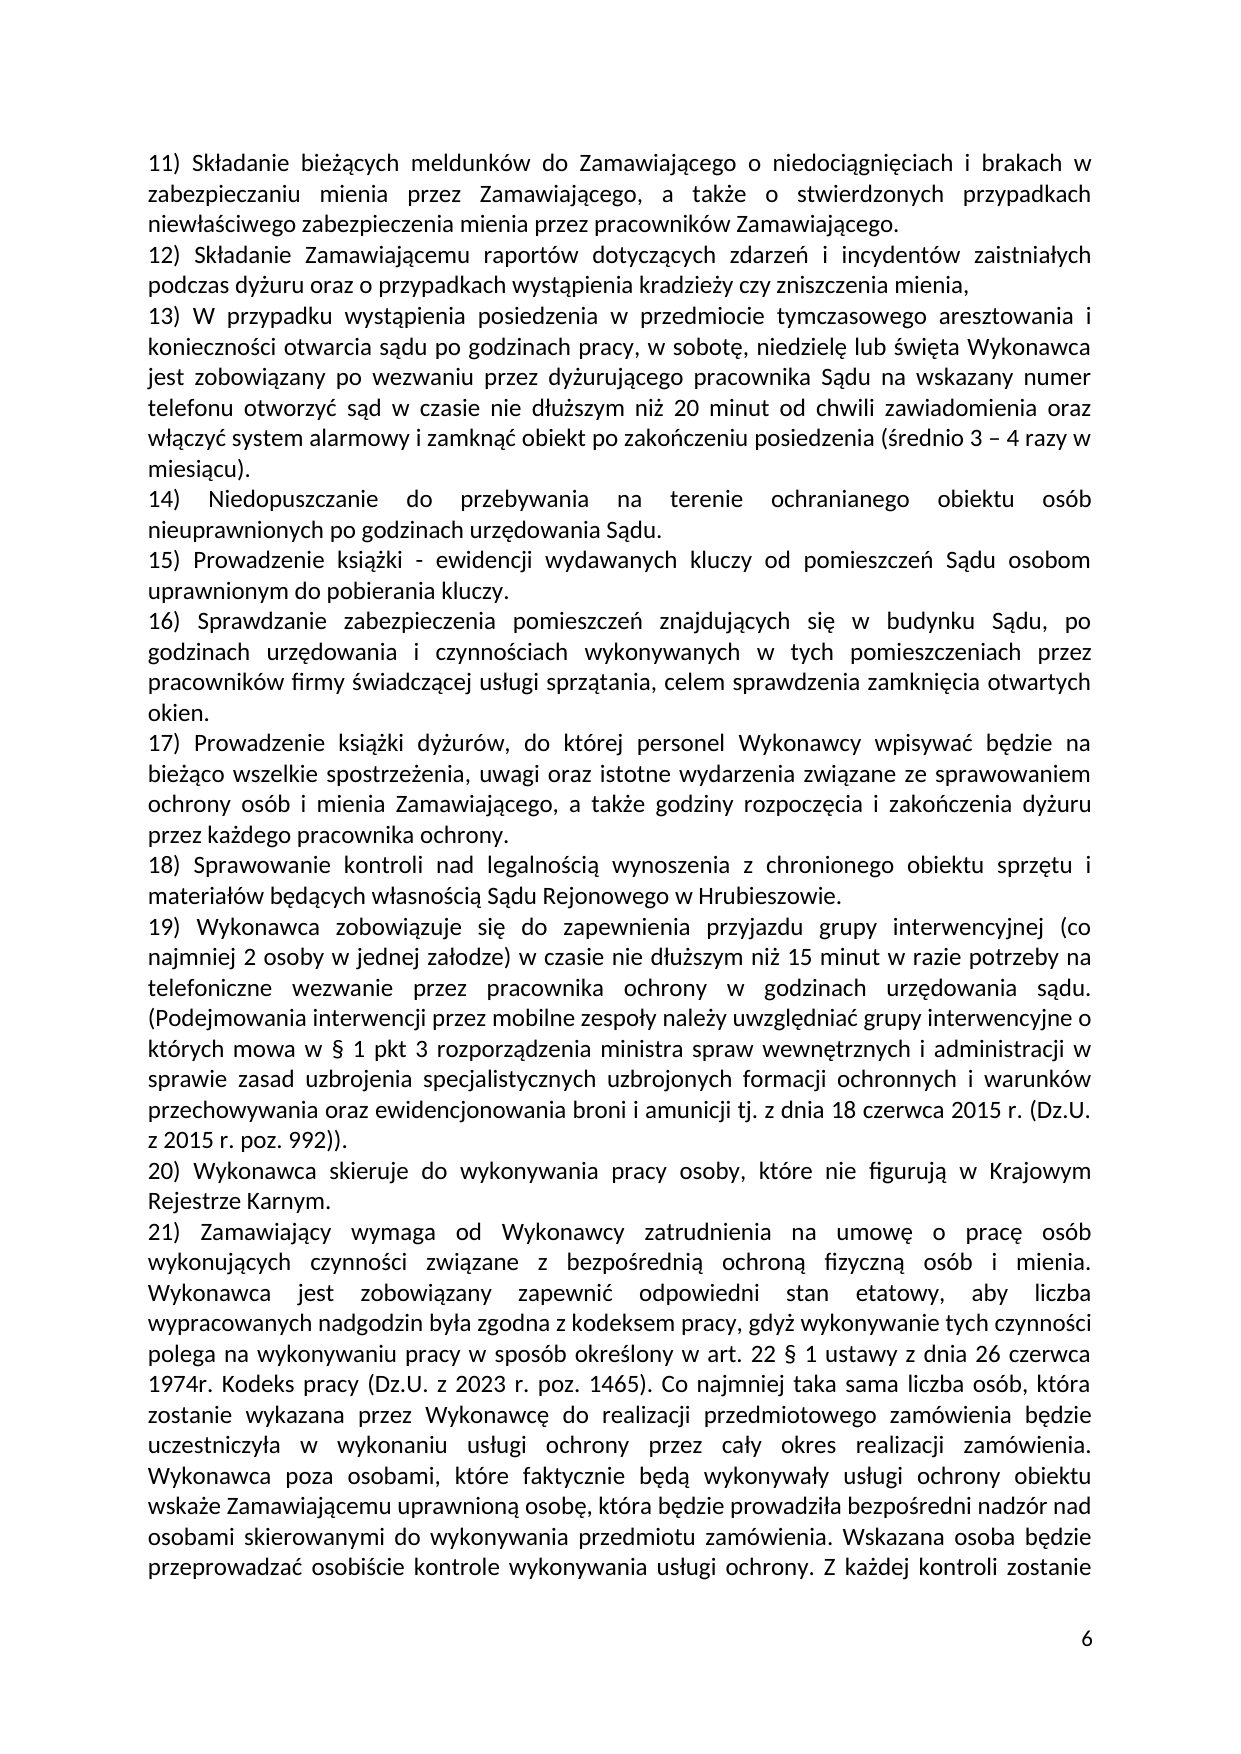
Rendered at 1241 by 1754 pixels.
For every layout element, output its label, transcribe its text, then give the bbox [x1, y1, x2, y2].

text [148, 1216, 1093, 1582]
text 19) Wykonawca zobowiązuje się do zapewnienia przyjazdu grupy interwencyjnej (co najmniej 2 osoby w jednej załodze) w czasie nie dłuższym niż 15 minut w razie potrzeby na telefoniczne wezwanie przez pracownika ochrony w godzinach urzędowania sądu. (Podejmowania interwencji przez mobilne zespoły należy uwzględniać grupy interwencyjne o których mowa w § 1 pkt 3 rozporządzenia ministra spraw wewnętrznych i administracji w sprawie zasad uzbrojenia specjalistycznych uzbrojonych formacji ochronnych i warunków przechowywania oraz ewidencjonowania broni i amunicji tj. z dnia 18 czerwca 2015 r. (Dz.U. z 2015 r. poz. 992)). [148, 911, 1093, 1155]
text 20) Wykonawca skieruje do wykonywania pracy osoby, które nie figurują w Krajowym Rejestrze Karnym. [148, 1155, 1093, 1216]
text 14) Niedopuszczanie do przebywania na terenie ochranianego obiektu osób nieuprawnionych po godzinach urzędowania Sądu. [148, 483, 1093, 544]
text 15) Prowadzenie książki - ewidencji wydawanych kluczy od pomieszczeń Sądu osobom uprawnionym do pobierania kluczy. [148, 544, 1093, 605]
text 18) Sprawowanie kontroli nad legalnością wynoszenia z chronionego obiektu sprzętu i materiałów będących własnością Sądu Rejonowego w Hrubieszowie. [148, 849, 1093, 911]
text 12) Składanie Zamawiającemu raportów dotyczących zdarzeń i incydentów zaistniałych podczas dyżuru oraz o przypadkach wystąpienia kradzieży czy zniszczenia mienia, [148, 239, 1093, 300]
text 11) Składanie bieżących meldunków do Zamawiającego o niedociągnięciach i brakach w zabezpieczaniu mienia przez Zamawiającego, a także o stwierdzonych przypadkach niewłaściwego zabezpieczenia mienia przez pracowników Zamawiającego. [148, 148, 1093, 239]
text 17) Prowadzenie książki dyżurów, do której personel Wykonawcy wpisywać będzie na bieżąco wszelkie spostrzeżenia, uwagi oraz istotne wydarzenia związane ze sprawowaniem ochrony osób i mienia Zamawiającego, a także godziny rozpoczęcia i zakończenia dyżuru przez każdego pracownika ochrony. [148, 727, 1093, 849]
text 13) W przypadku wystąpienia posiedzenia w przedmiocie tymczasowego aresztowania i konieczności otwarcia sądu po godzinach pracy, w sobotę, niedzielę lub święta Wykonawca jest zobowiązany po wezwaniu przez dyżurującego pracownika Sądu na wskazany numer telefonu otworzyć sąd w czasie nie dłuższym niż 20 minut od chwili zawiadomienia oraz włączyć system alarmowy i zamknąć obiekt po zakończeniu posiedzenia (średnio 3 – 4 razy w miesiącu). [148, 300, 1093, 483]
text 16) Sprawdzanie zabezpieczenia pomieszczeń znajdujących się w budynku Sądu, po godzinach urzędowania i czynnościach wykonywanych w tych pomieszczeniach przez pracowników firmy świadczącej usługi sprzątania, celem sprawdzenia zamknięcia otwartych okien. [148, 605, 1093, 727]
